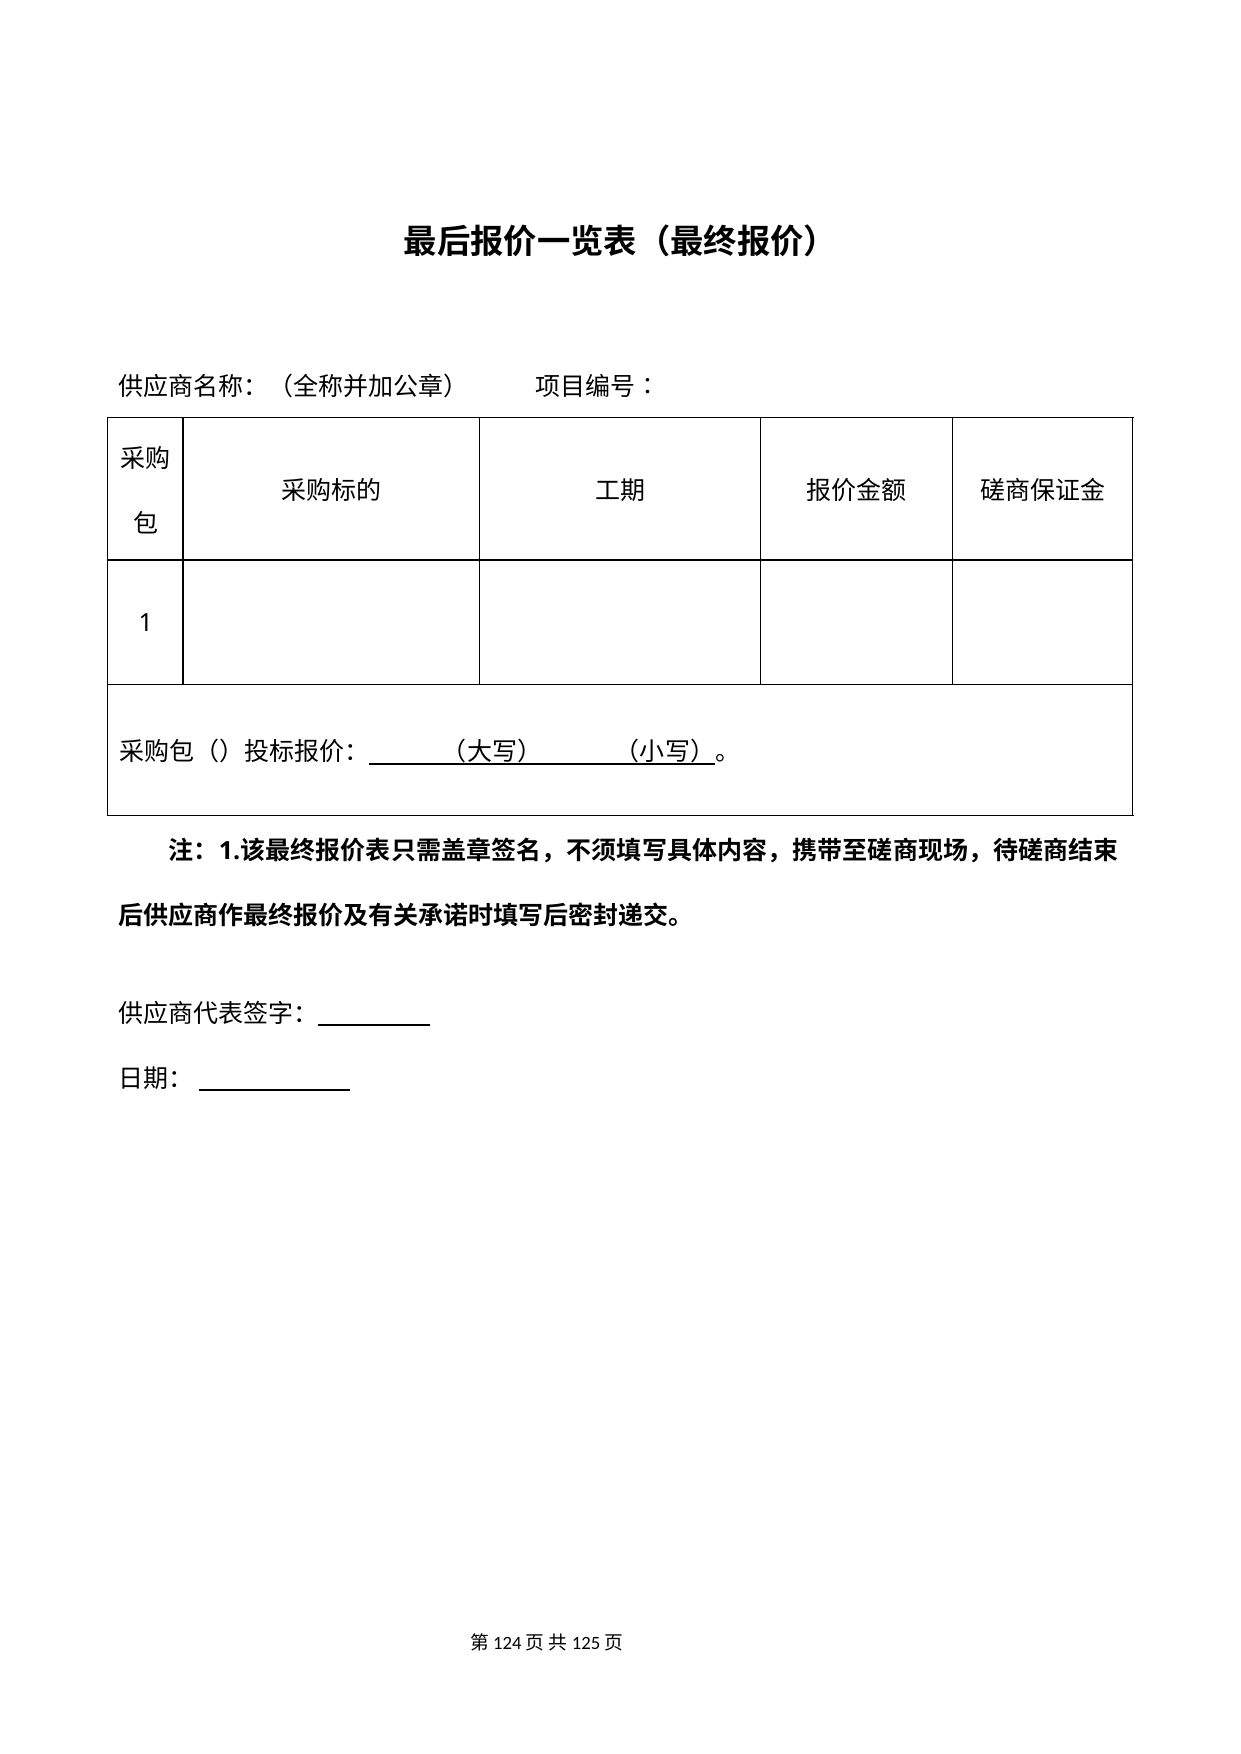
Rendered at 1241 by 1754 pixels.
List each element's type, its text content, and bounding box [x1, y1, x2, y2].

table_header 报价金额 [761, 418, 952, 559]
text 供应商名称：（全称并加公章） 项目编号∶ [118, 352, 1122, 417]
table_cell [953, 561, 1132, 684]
table_cell 采购包（）投标报价： （大写） （小写）。 [108, 685, 1132, 815]
table_header 采购包 [108, 418, 182, 559]
table_cell [761, 561, 952, 684]
text 日期： [118, 1044, 1122, 1109]
table_cell 1 [108, 561, 182, 684]
text 注：1.该最终报价表只需盖章签名，不须填写具体内容，携带至磋商现场，待磋商结束后供应商作最终报价及有关承诺时填写后密封递交。 [118, 816, 1122, 946]
table_cell [480, 561, 760, 684]
table_header 采购标的 [184, 418, 479, 559]
table_cell [184, 561, 479, 684]
table_header 工期 [480, 418, 760, 559]
text 最后报价一览表（最终报价） [118, 206, 1122, 271]
table_header 磋商保证金 [953, 418, 1132, 559]
text 供应商代表签字： [118, 979, 1122, 1044]
